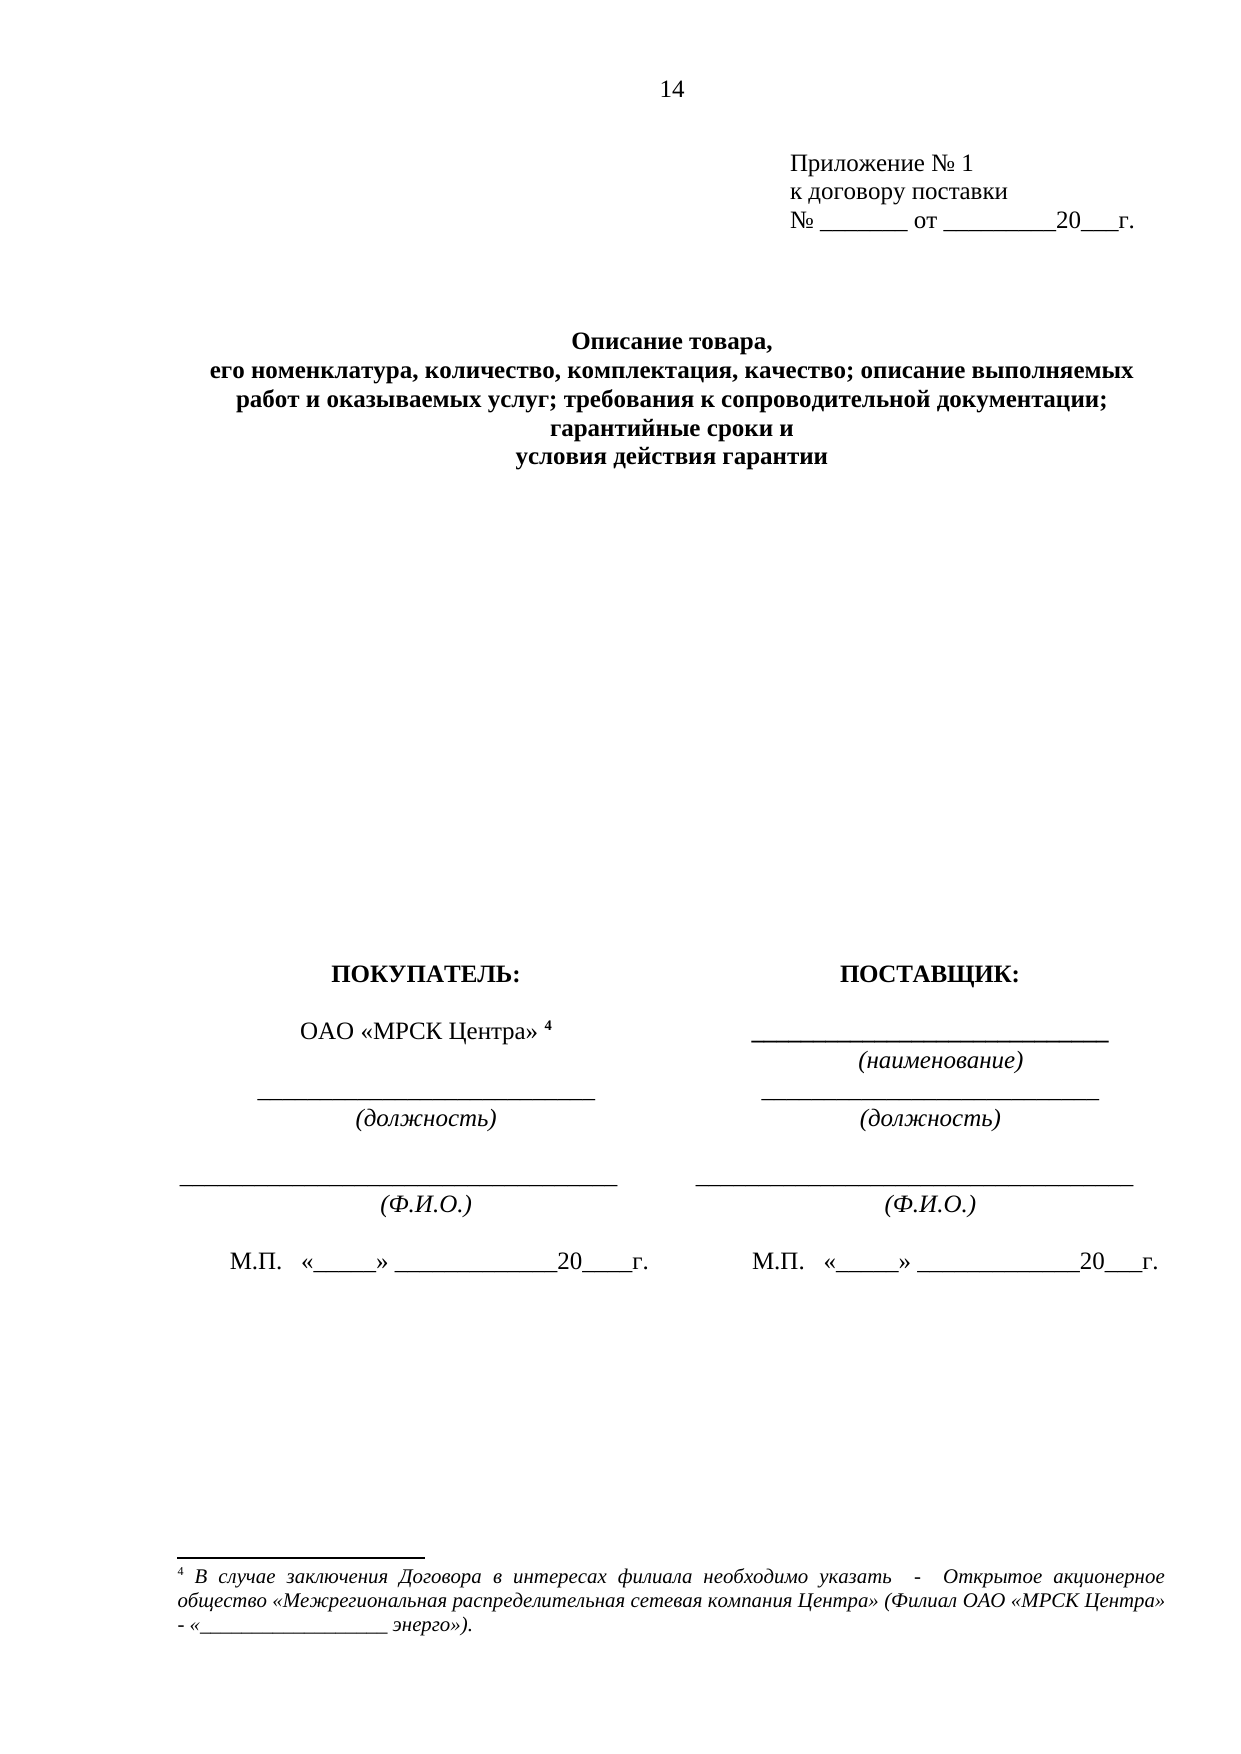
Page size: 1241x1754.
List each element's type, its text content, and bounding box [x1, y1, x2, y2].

text его номенклатура, количество, комплектация, качество; описание выполняемых работ и оказываемых услуг; требования к сопроводительной документации; гарантийные сроки и [177, 355, 1166, 441]
text Описание товара, [177, 326, 1166, 355]
text № _______ от _________20___г. [177, 205, 1166, 234]
text Приложение № 1 [177, 148, 1166, 176]
table_header ПОКУПАТЕЛЬ: ОАО «МРСК Центра» ___________________________ (должность) ___________________________________ (Ф.И.О.) М.П. «_____» _____________20____г. [168, 930, 684, 1275]
text условия действия гарантии [177, 441, 1166, 470]
table_header ПОСТАВЩИК: _____________________________ (наименование) ___________________________ (должность) ___________________________________ (Ф.И.О.) М.П. «_____» _____________20___г. [684, 930, 1176, 1275]
text к договору поставки [177, 176, 1166, 205]
